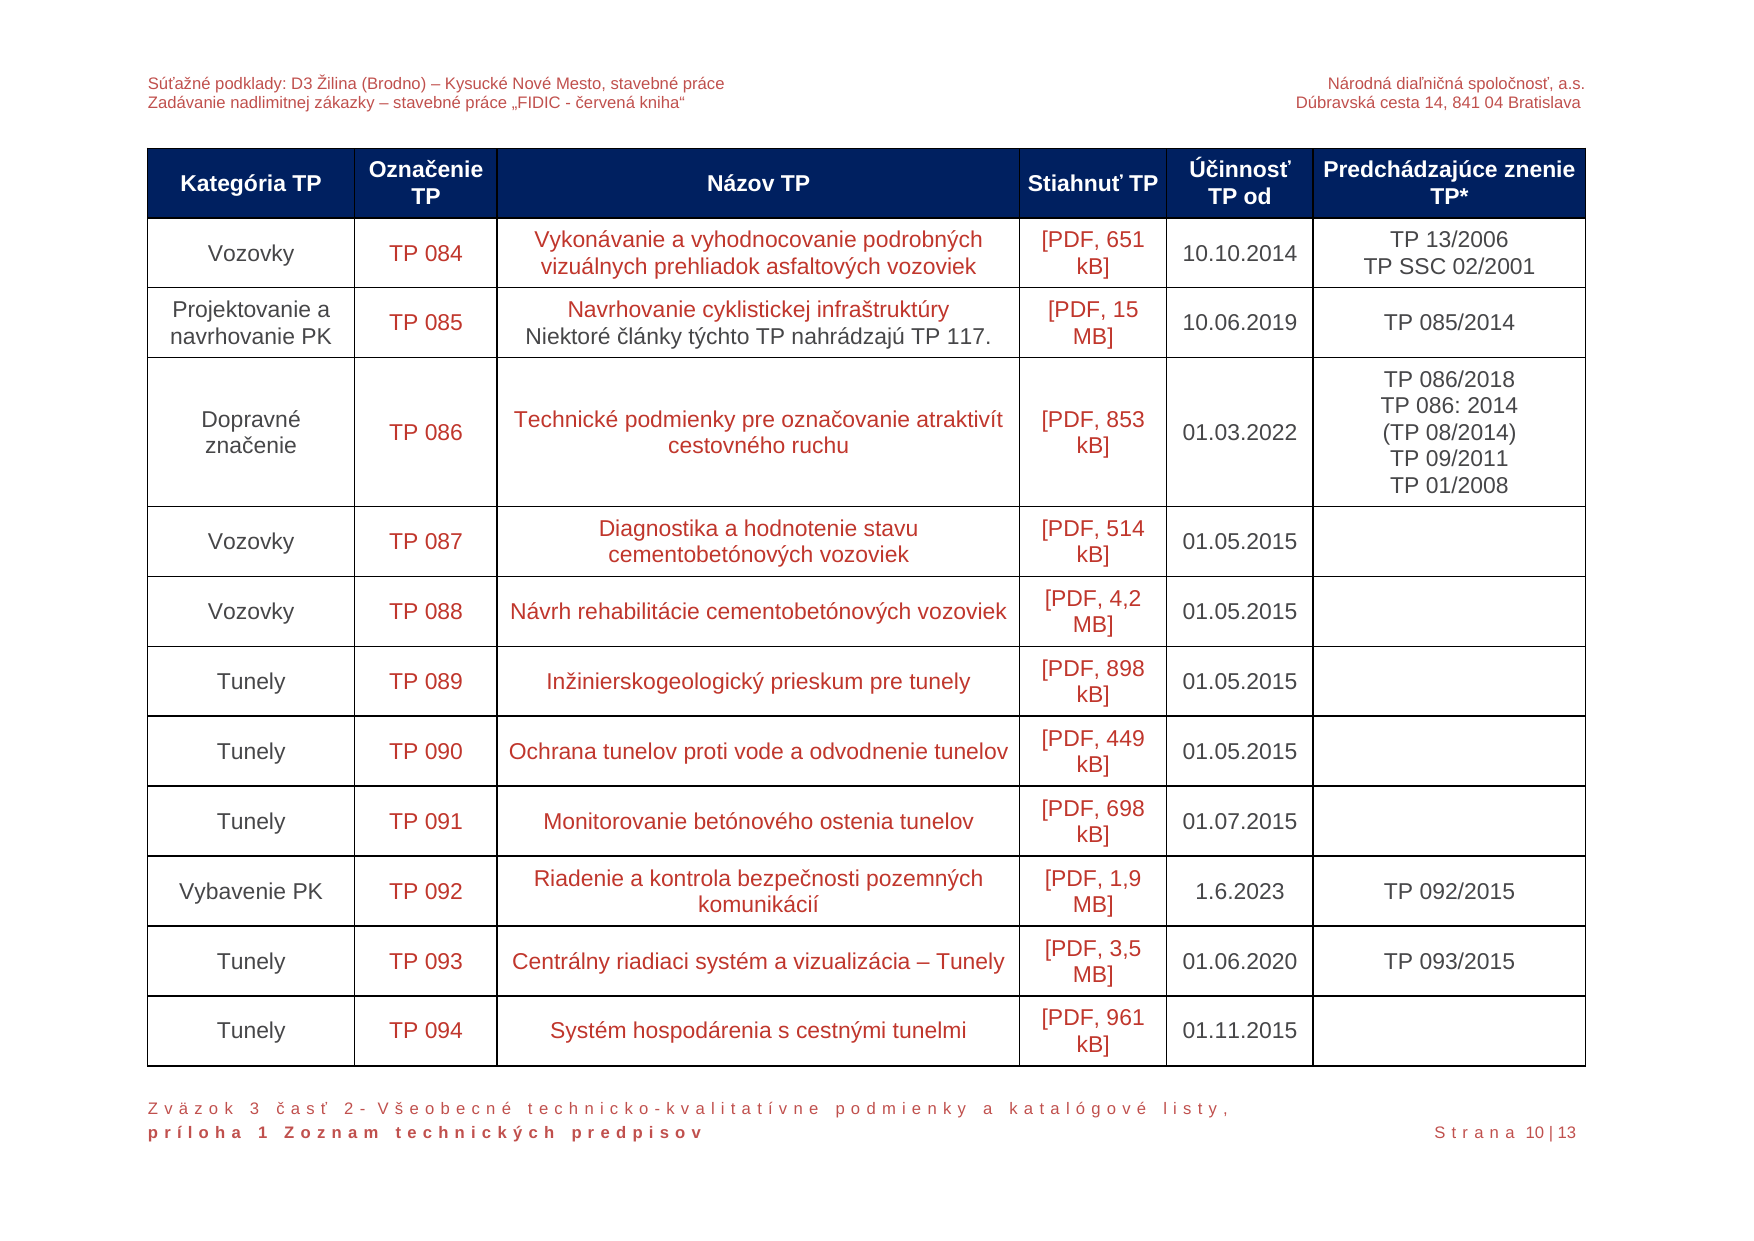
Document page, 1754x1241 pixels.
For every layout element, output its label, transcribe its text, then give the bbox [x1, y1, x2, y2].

table_cell TP 093 [355, 927, 496, 995]
table_cell [1314, 717, 1585, 785]
table_cell Monitorovanie betónového ostenia tunelov [498, 787, 1019, 855]
table_cell [1314, 577, 1585, 646]
table_cell TP 087 [355, 507, 496, 576]
table_cell Systém hospodárenia s cestnými tunelmi [498, 997, 1019, 1065]
table_header Účinnosť TP od [1167, 149, 1312, 217]
table_cell [PDF, 15 MB] [1020, 288, 1166, 357]
table_cell Tunely [148, 647, 354, 715]
table_cell TP 093/2015 [1314, 927, 1585, 995]
table_cell Dopravné značenie [148, 358, 354, 506]
table_cell Vozovky [148, 219, 354, 287]
table_cell [PDF, 3,5 MB] [1020, 927, 1166, 995]
table_cell TP 086/2018 TP 086: 2014 (TP 08/2014) TP 09/2011 TP 01/2008 [1314, 358, 1585, 506]
table_cell 01.11.2015 [1167, 997, 1312, 1065]
table_cell [PDF, 1,9 MB] [1020, 857, 1166, 925]
table_cell [PDF, 514 kB] [1020, 507, 1166, 576]
table_cell 10.06.2019 [1167, 288, 1312, 357]
table_header Kategória TP [148, 149, 354, 217]
table_cell Tunely [148, 997, 354, 1065]
table_cell TP 090 [355, 717, 496, 785]
table_cell TP 088 [355, 577, 496, 646]
table_cell [1314, 997, 1585, 1065]
table_cell 01.06.2020 [1167, 927, 1312, 995]
table_cell [1314, 507, 1585, 576]
table_cell Vozovky [148, 507, 354, 576]
table_cell Tunely [148, 717, 354, 785]
table_cell 1.6.2023 [1167, 857, 1312, 925]
table_cell Technické podmienky pre označovanie atraktivít cestovného ruchu [498, 358, 1019, 506]
table_cell TP 094 [355, 997, 496, 1065]
table_cell 10.10.2014 [1167, 219, 1312, 287]
table_cell [1314, 787, 1585, 855]
table_cell [PDF, 898 kB] [1020, 647, 1166, 715]
table_header Predchádzajúce znenie TP* [1314, 149, 1585, 217]
table_cell 01.07.2015 [1167, 787, 1312, 855]
table_header Označenie TP [355, 149, 496, 217]
table_cell TP 086 [355, 358, 496, 506]
table_cell Navrhovanie cyklistickej infraštruktúry Niektoré články týchto TP nahrádzajú TP 117. [498, 288, 1019, 357]
table_cell Tunely [148, 787, 354, 855]
table_cell [PDF, 698 kB] [1020, 787, 1166, 855]
table_cell Diagnostika a hodnotenie stavu cementobetónových vozoviek [498, 507, 1019, 576]
table_cell [PDF, 4,2 MB] [1020, 577, 1166, 646]
table_cell [PDF, 449 kB] [1020, 717, 1166, 785]
table_cell TP 091 [355, 787, 496, 855]
table_cell TP 085 [355, 288, 496, 357]
table_cell Ochrana tunelov proti vode a odvodnenie tunelov [498, 717, 1019, 785]
table_cell TP 089 [355, 647, 496, 715]
table_cell Tunely [148, 927, 354, 995]
table_cell [PDF, 853 kB] [1020, 358, 1166, 506]
table_cell [1314, 647, 1585, 715]
table_cell 01.03.2022 [1167, 358, 1312, 506]
table_cell Vybavenie PK [148, 857, 354, 925]
table_header Stiahnuť TP [1020, 149, 1166, 217]
table_cell 01.05.2015 [1167, 717, 1312, 785]
table_cell Vozovky [148, 577, 354, 646]
table_cell Projektovanie a navrhovanie PK [148, 288, 354, 357]
table_cell TP 092 [355, 857, 496, 925]
table_cell 01.05.2015 [1167, 577, 1312, 646]
table_cell Inžinierskogeologický prieskum pre tunely [498, 647, 1019, 715]
table_cell Návrh rehabilitácie cementobetónových vozoviek [498, 577, 1019, 646]
table_cell TP 13/2006 TP SSC 02/2001 [1314, 219, 1585, 287]
table_cell 01.05.2015 [1167, 647, 1312, 715]
table_cell Centrálny riadiaci systém a vizualizácia – Tunely [498, 927, 1019, 995]
table_cell TP 084 [355, 219, 496, 287]
table_cell 01.05.2015 [1167, 507, 1312, 576]
table_cell [PDF, 651 kB] [1020, 219, 1166, 287]
table_header Názov TP [498, 149, 1019, 217]
table_cell [PDF, 961 kB] [1020, 997, 1166, 1065]
table_cell Vykonávanie a vyhodnocovanie podrobných vizuálnych prehliadok asfaltových vozoviek [498, 219, 1019, 287]
table_cell TP 085/2014 [1314, 288, 1585, 357]
table_cell TP 092/2015 [1314, 857, 1585, 925]
table_cell Riadenie a kontrola bezpečnosti pozemných komunikácií [498, 857, 1019, 925]
